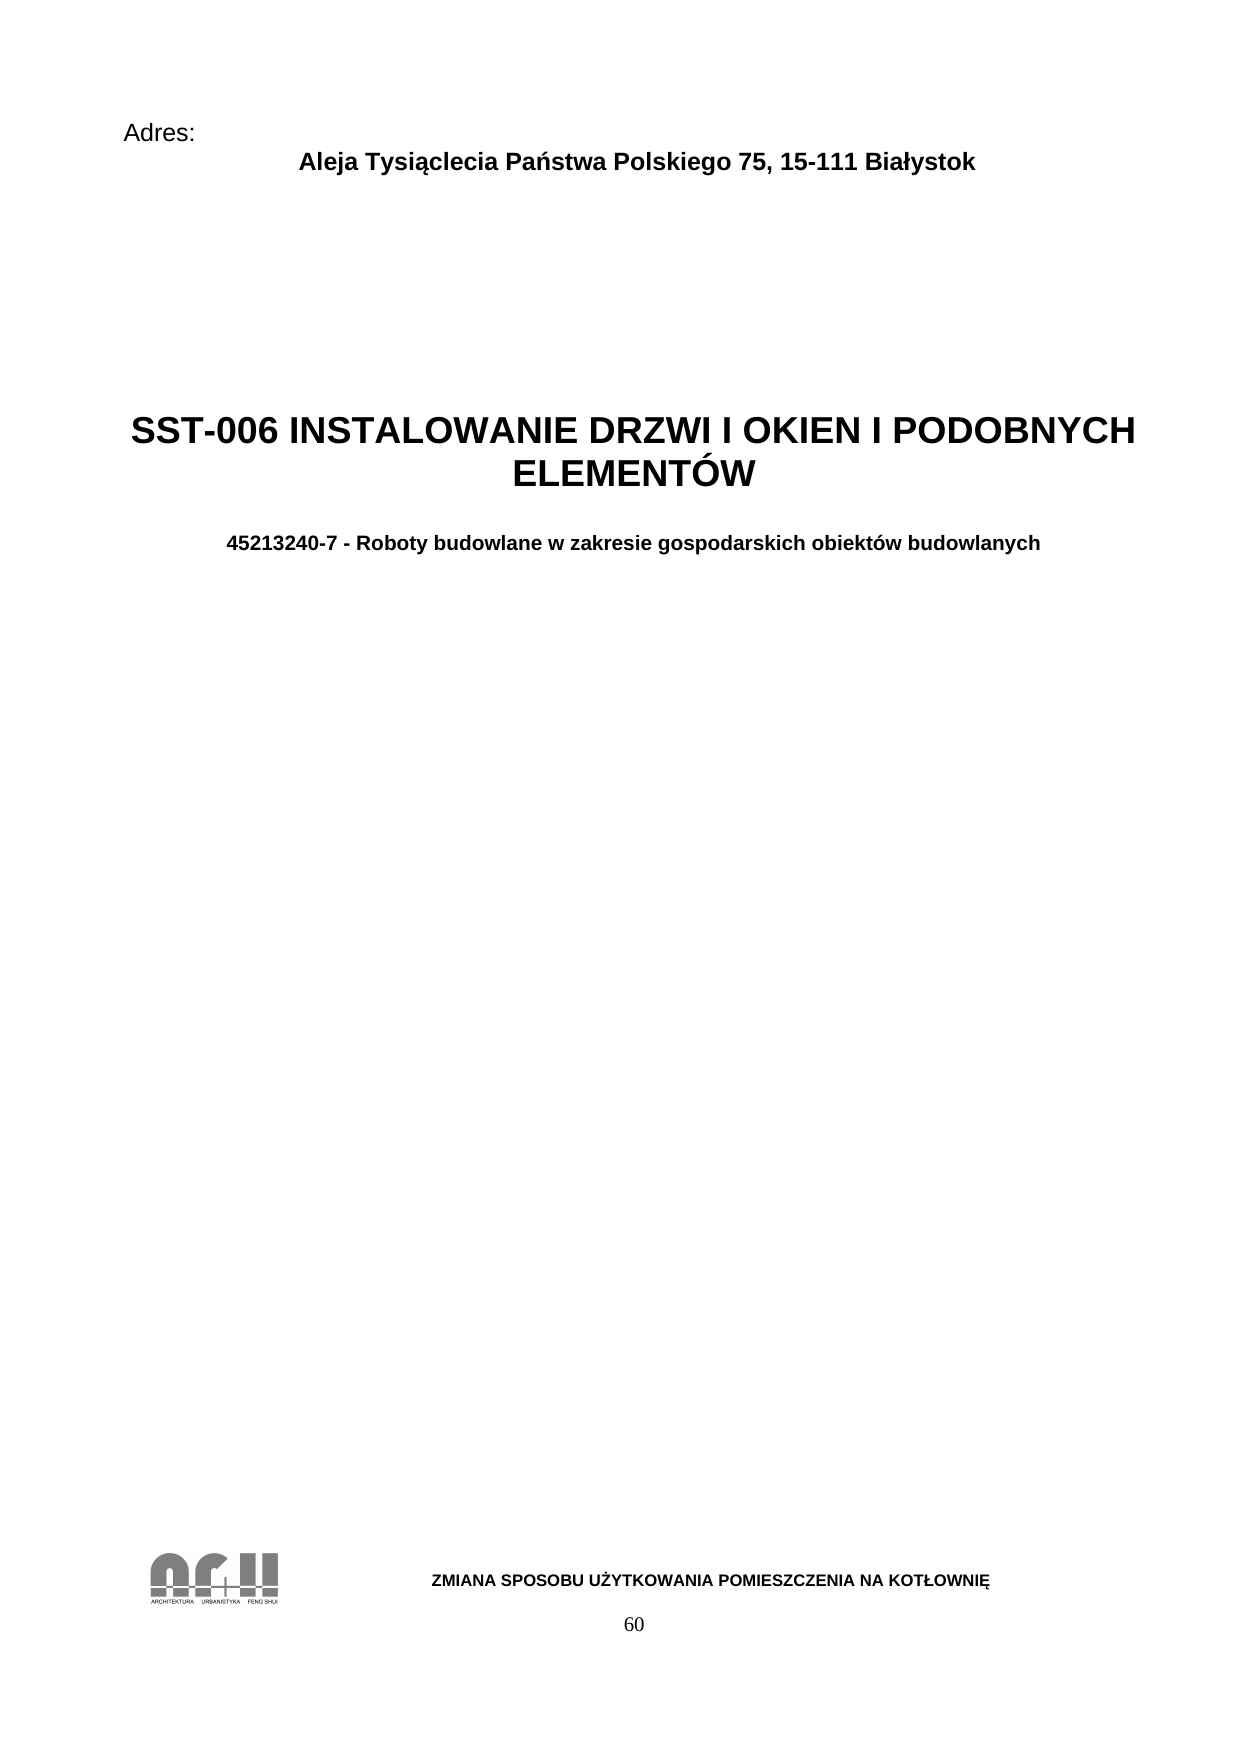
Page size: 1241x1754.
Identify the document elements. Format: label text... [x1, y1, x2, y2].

text Adres: [123, 118, 1144, 147]
text Aleja Tysiąclecia Państwa Polskiego 75, 15-111 Białystok [123, 147, 1144, 176]
text 45213240-7 - Roboty budowlane w zakresie gospodarskich obiektów budowlanych [123, 531, 1144, 554]
subtitle SST-006 INSTALOWANIE DRZWI I OKIEN I PODOBNYCH ELEMENTÓW [123, 408, 1144, 494]
picture [149, 1551, 279, 1605]
